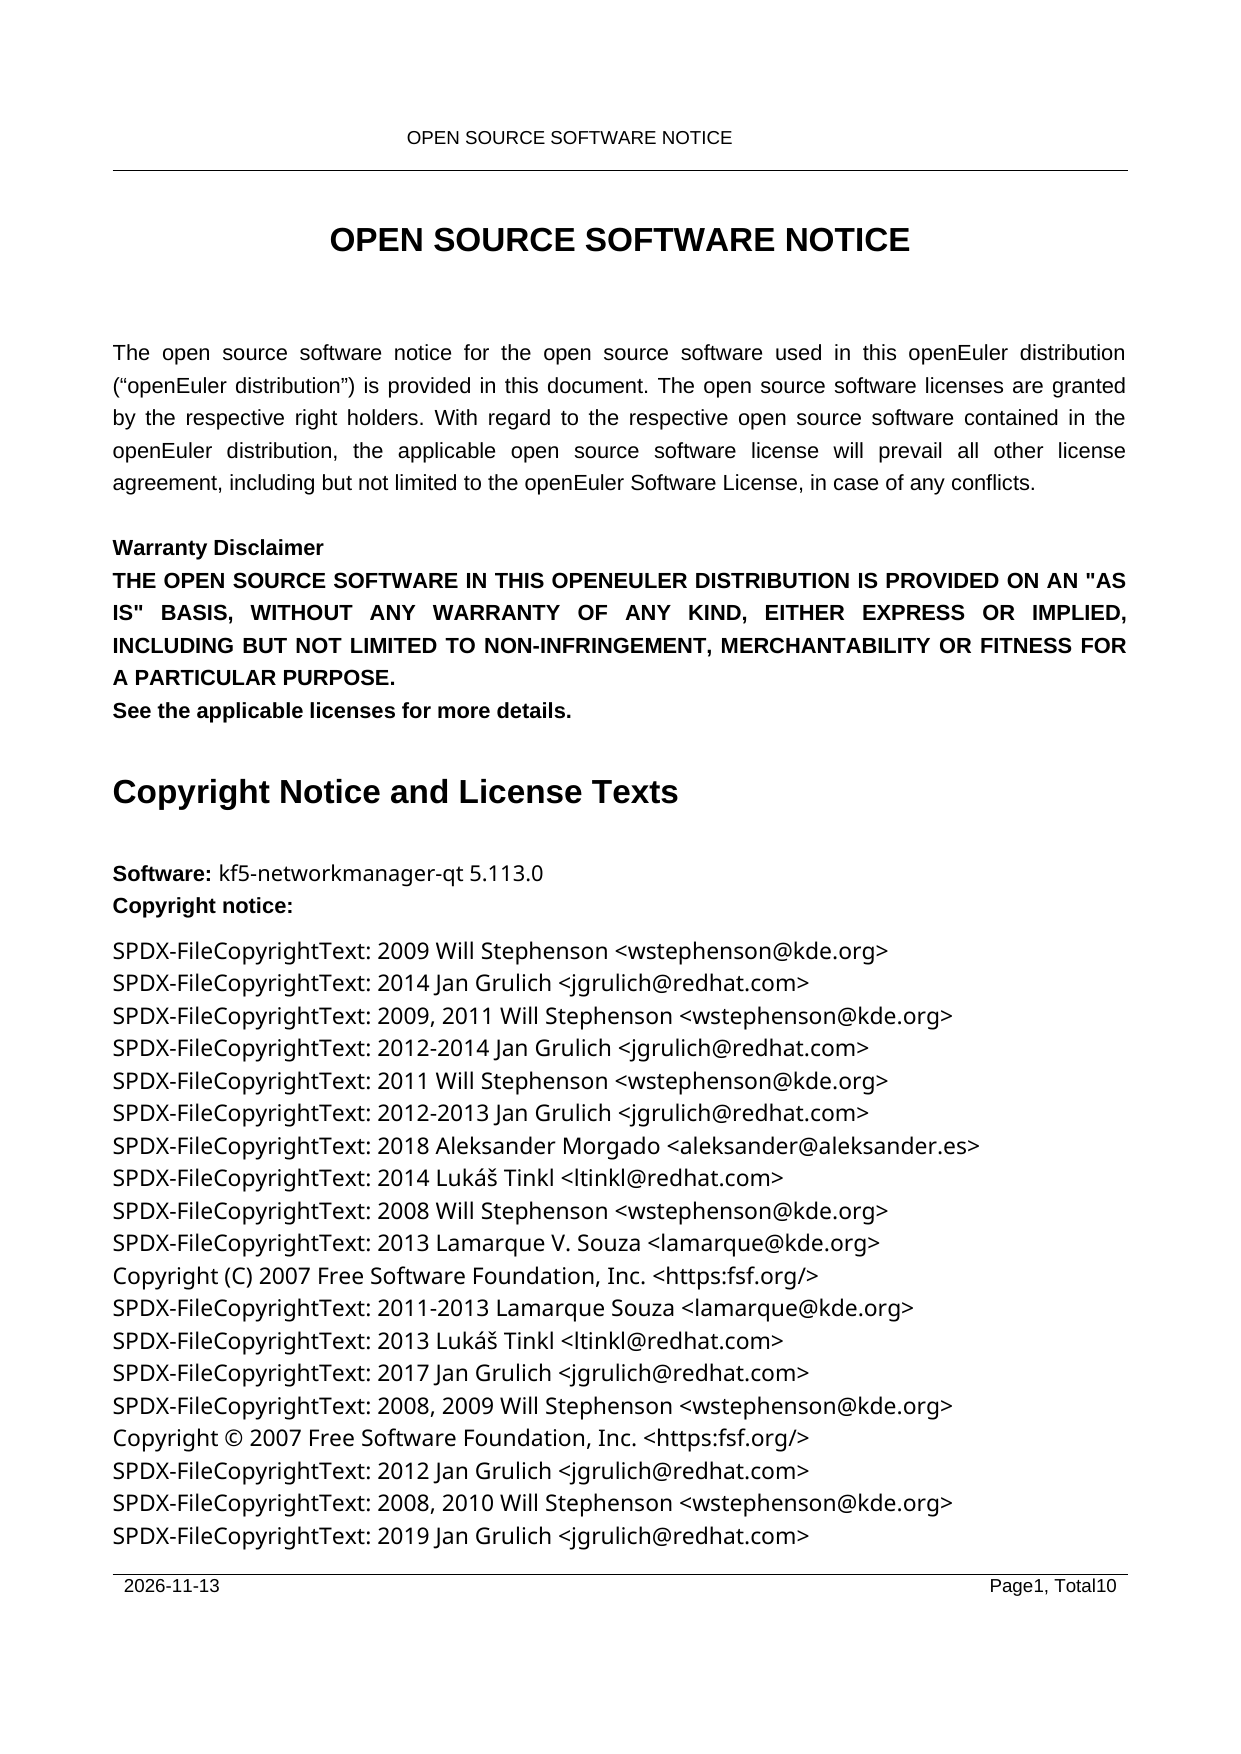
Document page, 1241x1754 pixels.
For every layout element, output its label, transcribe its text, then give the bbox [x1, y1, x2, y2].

text Warranty Disclaimer [112, 531, 1128, 564]
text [112, 934, 1128, 1551]
text Copyright notice: [112, 889, 1128, 921]
text THE OPEN SOURCE SOFTWARE IN THIS OPENEULER DISTRIBUTION IS PROVIDED ON AN "AS IS" BASIS, WITHOUT ANY WARRANTY OF ANY KIND, EITHER EXPRESS OR IMPLIED, INCLUDING BUT NOT LIMITED TO NON-INFRINGEMENT, MERCHANTABILITY OR FITNESS FOR A PARTICULAR PURPOSE. See the applicable licenses for more details. [112, 564, 1128, 726]
text The open source software notice for the open source software used in this openEuler distribution (“openEuler distribution”) is provided in this document. The open source software licenses are granted by the respective right holders. With regard to the respective open source software contained in the openEuler distribution, the applicable open source software license will prevail all other license agreement, including but not limited to the openEuler Software License, in case of any conflicts. [112, 336, 1128, 499]
text OPEN SOURCE SOFTWARE NOTICE [112, 206, 1128, 271]
text Copyright Notice and License Texts [112, 759, 1128, 824]
title Software: kf5-networkmanager-qt 5.113.0 [112, 856, 1128, 889]
